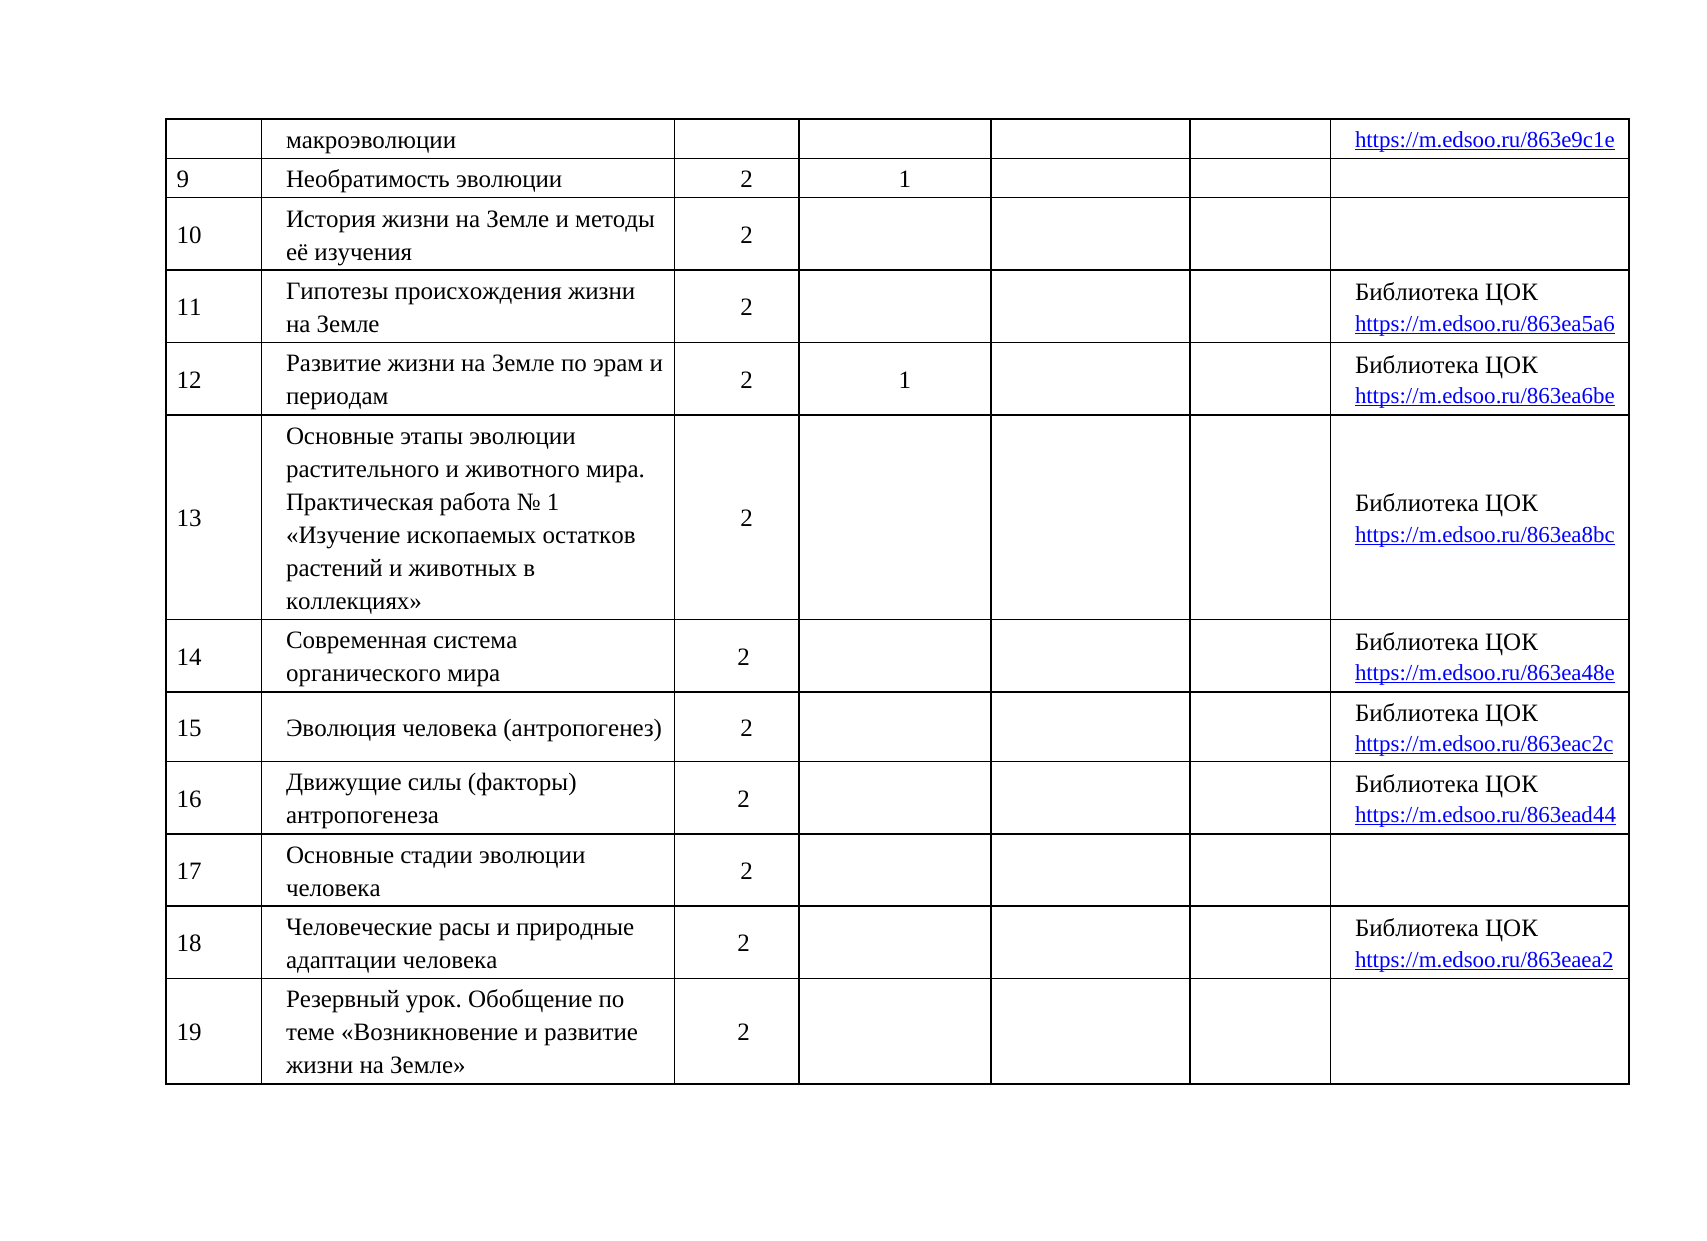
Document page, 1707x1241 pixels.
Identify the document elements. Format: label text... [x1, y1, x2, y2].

table_cell 2 [675, 416, 798, 618]
table_cell [992, 159, 1189, 197]
table_cell [992, 979, 1189, 1083]
table_cell [800, 416, 990, 618]
table_cell [1191, 907, 1330, 978]
table_cell 13 [167, 416, 261, 618]
table_cell Современная система органического мира [262, 620, 674, 691]
table_cell [992, 693, 1189, 761]
table_cell Библиотека ЦОК https://m.edsoo.ru/863ea6be [1331, 343, 1628, 414]
table_cell 17 [167, 835, 261, 905]
table_cell [800, 620, 990, 691]
table_cell [1191, 762, 1330, 833]
table_cell [1331, 159, 1628, 197]
table_cell Основные этапы эволюции растительного и животного мира. Практическая работа № 1 «Изучение ископаемых остатков растений и животных в коллекциях» [262, 416, 674, 618]
table_cell Библиотека ЦОК https://m.edsoo.ru/863ea48e [1331, 620, 1628, 691]
table_cell [800, 835, 990, 905]
table_cell История жизни на Земле и методы её изучения [262, 198, 674, 269]
table_cell [1191, 271, 1330, 342]
table_cell Библиотека ЦОК https://m.edsoo.ru/863eaea2 [1331, 907, 1628, 978]
table_cell 12 [167, 343, 261, 414]
table_cell 16 [167, 762, 261, 833]
table_cell Необратимость эволюции [262, 159, 674, 197]
table_cell [800, 693, 990, 761]
table_cell [1191, 343, 1330, 414]
table_cell [1191, 979, 1330, 1083]
table_cell [800, 198, 990, 269]
table_cell [992, 762, 1189, 833]
table_cell 8 [167, 120, 261, 157]
table_cell 2 [675, 693, 798, 761]
table_cell 2 [675, 835, 798, 905]
table_cell [992, 271, 1189, 342]
table_cell 2 [675, 979, 798, 1083]
table_cell [1331, 979, 1628, 1083]
table_cell 2 [675, 907, 798, 978]
table_cell [1191, 693, 1330, 761]
table_cell [992, 198, 1189, 269]
table_cell 18 [167, 907, 261, 978]
table_cell [1331, 835, 1628, 905]
table_cell Человеческие расы и природные адаптации человека [262, 907, 674, 978]
table_cell [1191, 416, 1330, 618]
table_cell [800, 120, 990, 157]
table_cell [1191, 120, 1330, 157]
table_cell [992, 416, 1189, 618]
table_cell Библиотека ЦОК https://m.edsoo.ru/863ea5a6 [1331, 271, 1628, 342]
table_cell 14 [167, 620, 261, 691]
table_cell Гипотезы происхождения жизни на Земле [262, 271, 674, 342]
table_cell Основные стадии эволюции человека [262, 835, 674, 905]
table_cell 19 [167, 979, 261, 1083]
table_cell 10 [167, 198, 261, 269]
table_cell 2 [675, 343, 798, 414]
table_cell [1191, 620, 1330, 691]
table_cell 1 [800, 343, 990, 414]
table_cell [992, 620, 1189, 691]
table_cell Библиотека ЦОК https://m.edsoo.ru/863eac2c [1331, 693, 1628, 761]
table_cell Движущие силы (факторы) антропогенеза [262, 762, 674, 833]
table_cell 2 [675, 120, 798, 157]
table_cell [1191, 159, 1330, 197]
table_cell 2 [675, 159, 798, 197]
table_cell Библиотека ЦОК https://m.edsoo.ru/863ead44 [1331, 762, 1628, 833]
table_cell 2 [675, 762, 798, 833]
table_cell [1331, 198, 1628, 269]
table_cell 2 [675, 620, 798, 691]
table_cell 9 [167, 159, 261, 197]
table_cell Резервный урок. Обобщение по теме «Возникновение и развитие жизни на Земле» [262, 979, 674, 1083]
table_cell [800, 271, 990, 342]
table_cell Развитие жизни на Земле по эрам и периодам [262, 343, 674, 414]
table_cell Библиотека ЦОК https://m.edsoo.ru/863ea8bc [1331, 416, 1628, 618]
table_cell [800, 762, 990, 833]
table_cell [800, 907, 990, 978]
table_cell 2 [675, 198, 798, 269]
table_cell 15 [167, 693, 261, 761]
table_cell 11 [167, 271, 261, 342]
table_cell [1191, 198, 1330, 269]
table_cell [992, 907, 1189, 978]
table_cell Эволюция человека (антропогенез) [262, 693, 674, 761]
table_cell [992, 120, 1189, 157]
table_cell [992, 835, 1189, 905]
table_cell [1191, 835, 1330, 905]
table_cell 1 [800, 159, 990, 197]
table_cell [800, 979, 990, 1083]
table_cell [992, 343, 1189, 414]
table_cell 2 [675, 271, 798, 342]
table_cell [262, 120, 674, 157]
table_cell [1331, 120, 1628, 157]
